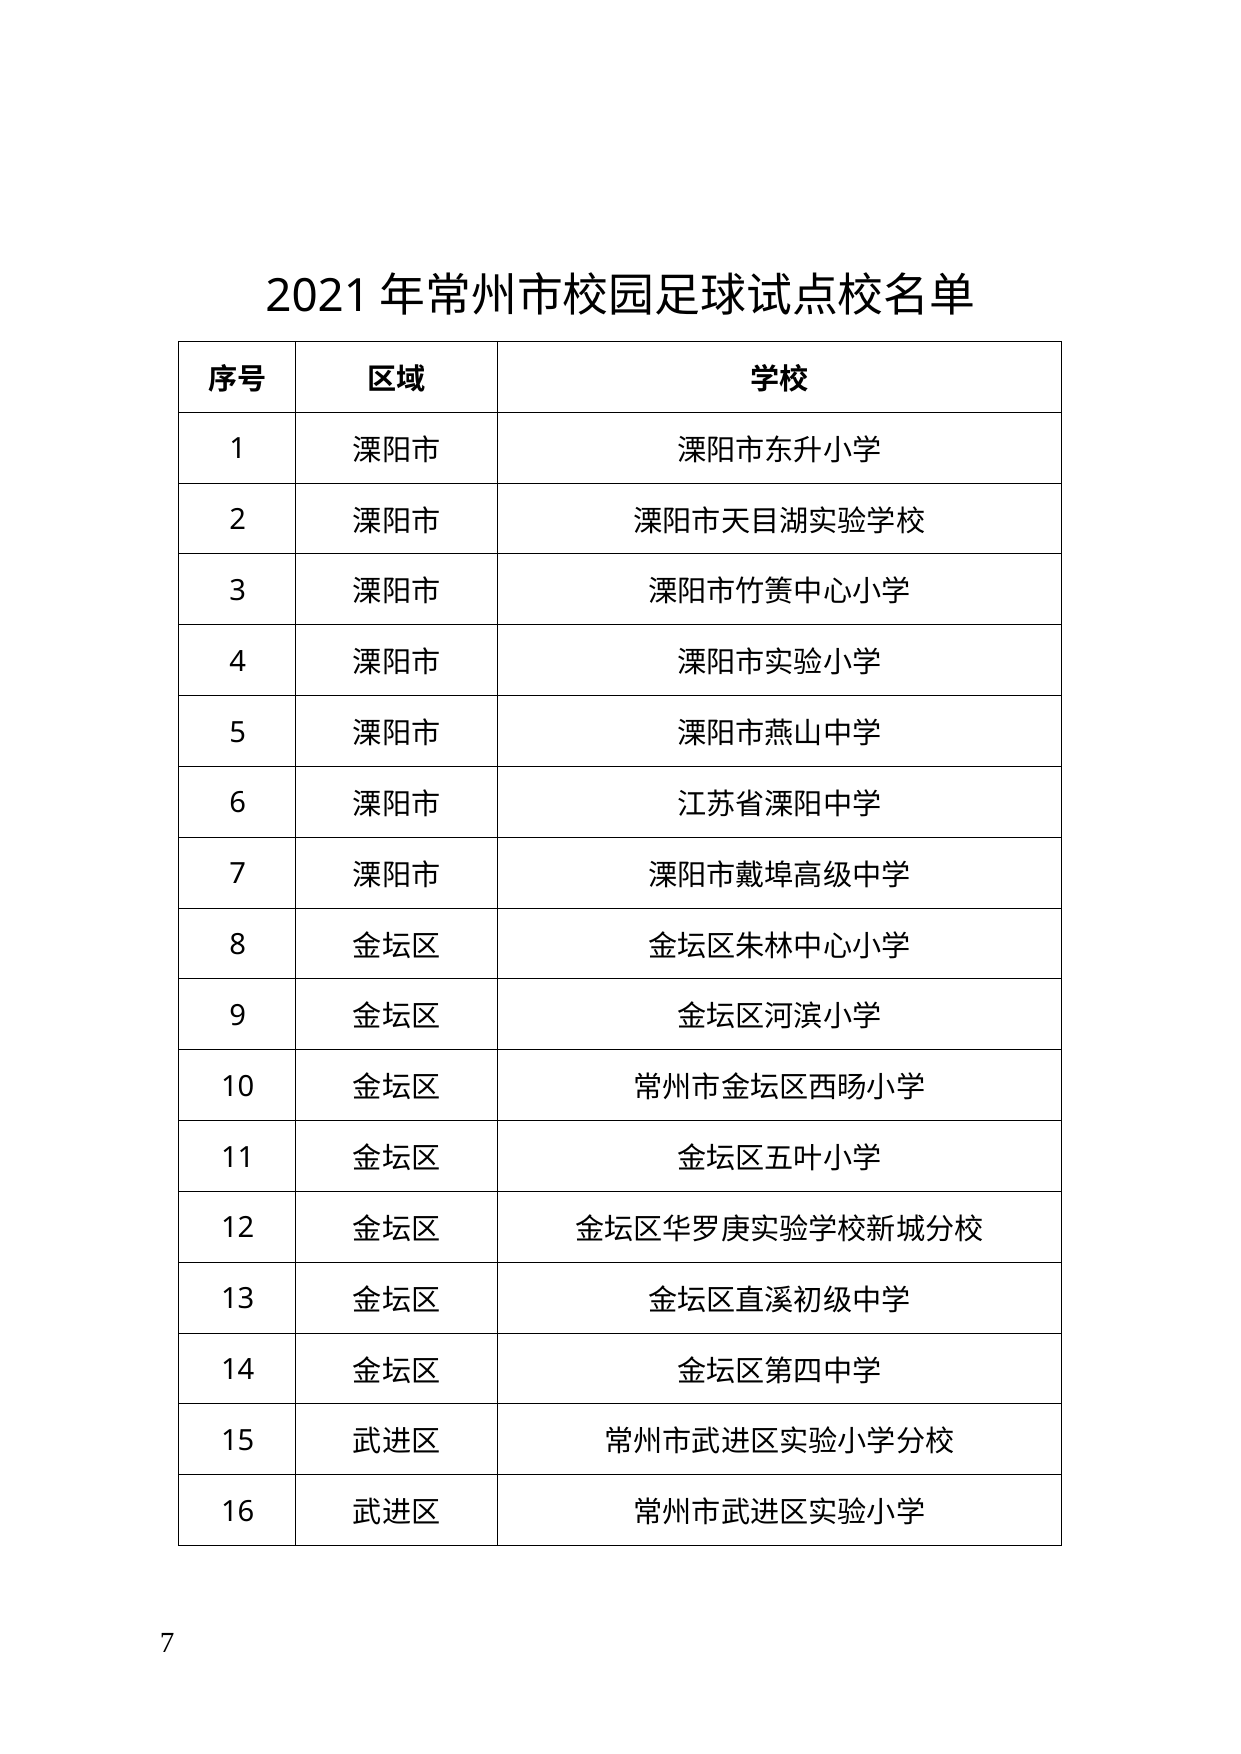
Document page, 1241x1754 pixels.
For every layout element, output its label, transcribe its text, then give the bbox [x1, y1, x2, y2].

table_cell 溧阳市实验小学 [498, 625, 1061, 695]
table_cell 13 [179, 1263, 295, 1332]
table_cell 11 [179, 1121, 295, 1191]
table_cell 7 [179, 838, 295, 907]
table_cell 3 [179, 554, 295, 624]
table_cell 金坛区 [296, 1050, 497, 1120]
table_cell 溧阳市燕山中学 [498, 696, 1061, 766]
table_cell 1 [179, 413, 295, 482]
table_cell 区域 [296, 342, 497, 412]
table_cell 溧阳市 [296, 838, 497, 907]
table_cell 溧阳市 [296, 554, 497, 624]
table_cell 溧阳市 [296, 413, 497, 482]
table_cell 金坛区朱林中心小学 [498, 909, 1061, 978]
table_cell 溧阳市 [296, 696, 497, 766]
table_cell 常州市金坛区西旸小学 [498, 1050, 1061, 1120]
table_cell 8 [179, 909, 295, 978]
table_cell 金坛区河滨小学 [498, 979, 1061, 1049]
table_cell 16 [179, 1475, 295, 1545]
table_cell 金坛区直溪初级中学 [498, 1263, 1061, 1332]
table_cell 溧阳市竹箦中心小学 [498, 554, 1061, 624]
table_cell 金坛区 [296, 1192, 497, 1262]
table_cell 武进区 [296, 1475, 497, 1545]
table_cell 金坛区 [296, 1334, 497, 1403]
table_cell 9 [179, 979, 295, 1049]
table_cell 金坛区第四中学 [498, 1334, 1061, 1403]
table_cell 金坛区 [296, 1121, 497, 1191]
table_cell 金坛区华罗庚实验学校新城分校 [498, 1192, 1061, 1262]
table_cell 金坛区 [296, 1263, 497, 1332]
table_cell 溧阳市 [296, 767, 497, 837]
table_cell 武进区 [296, 1404, 497, 1474]
table_cell 常州市武进区实验小学 [498, 1475, 1061, 1545]
table_cell 金坛区 [296, 909, 497, 978]
table_cell 15 [179, 1404, 295, 1474]
table_cell 溧阳市 [296, 484, 497, 553]
table_cell 4 [179, 625, 295, 695]
table_cell 学校 [498, 342, 1061, 412]
table_cell 江苏省溧阳中学 [498, 767, 1061, 837]
table_cell 14 [179, 1334, 295, 1403]
table_cell 溧阳市东升小学 [498, 413, 1061, 482]
table_cell 12 [179, 1192, 295, 1262]
table_cell 金坛区五叶小学 [498, 1121, 1061, 1191]
table_cell 6 [179, 767, 295, 837]
table_cell 2 [179, 484, 295, 553]
table_header 2021年常州市校园足球试点校名单 [179, 243, 1061, 341]
table_cell 序号 [179, 342, 295, 412]
table_cell 金坛区 [296, 979, 497, 1049]
table_cell 溧阳市天目湖实验学校 [498, 484, 1061, 553]
table_cell 5 [179, 696, 295, 766]
table_cell 溧阳市 [296, 625, 497, 695]
table_cell 溧阳市戴埠高级中学 [498, 838, 1061, 907]
table_cell 10 [179, 1050, 295, 1120]
table_cell 常州市武进区实验小学分校 [498, 1404, 1061, 1474]
